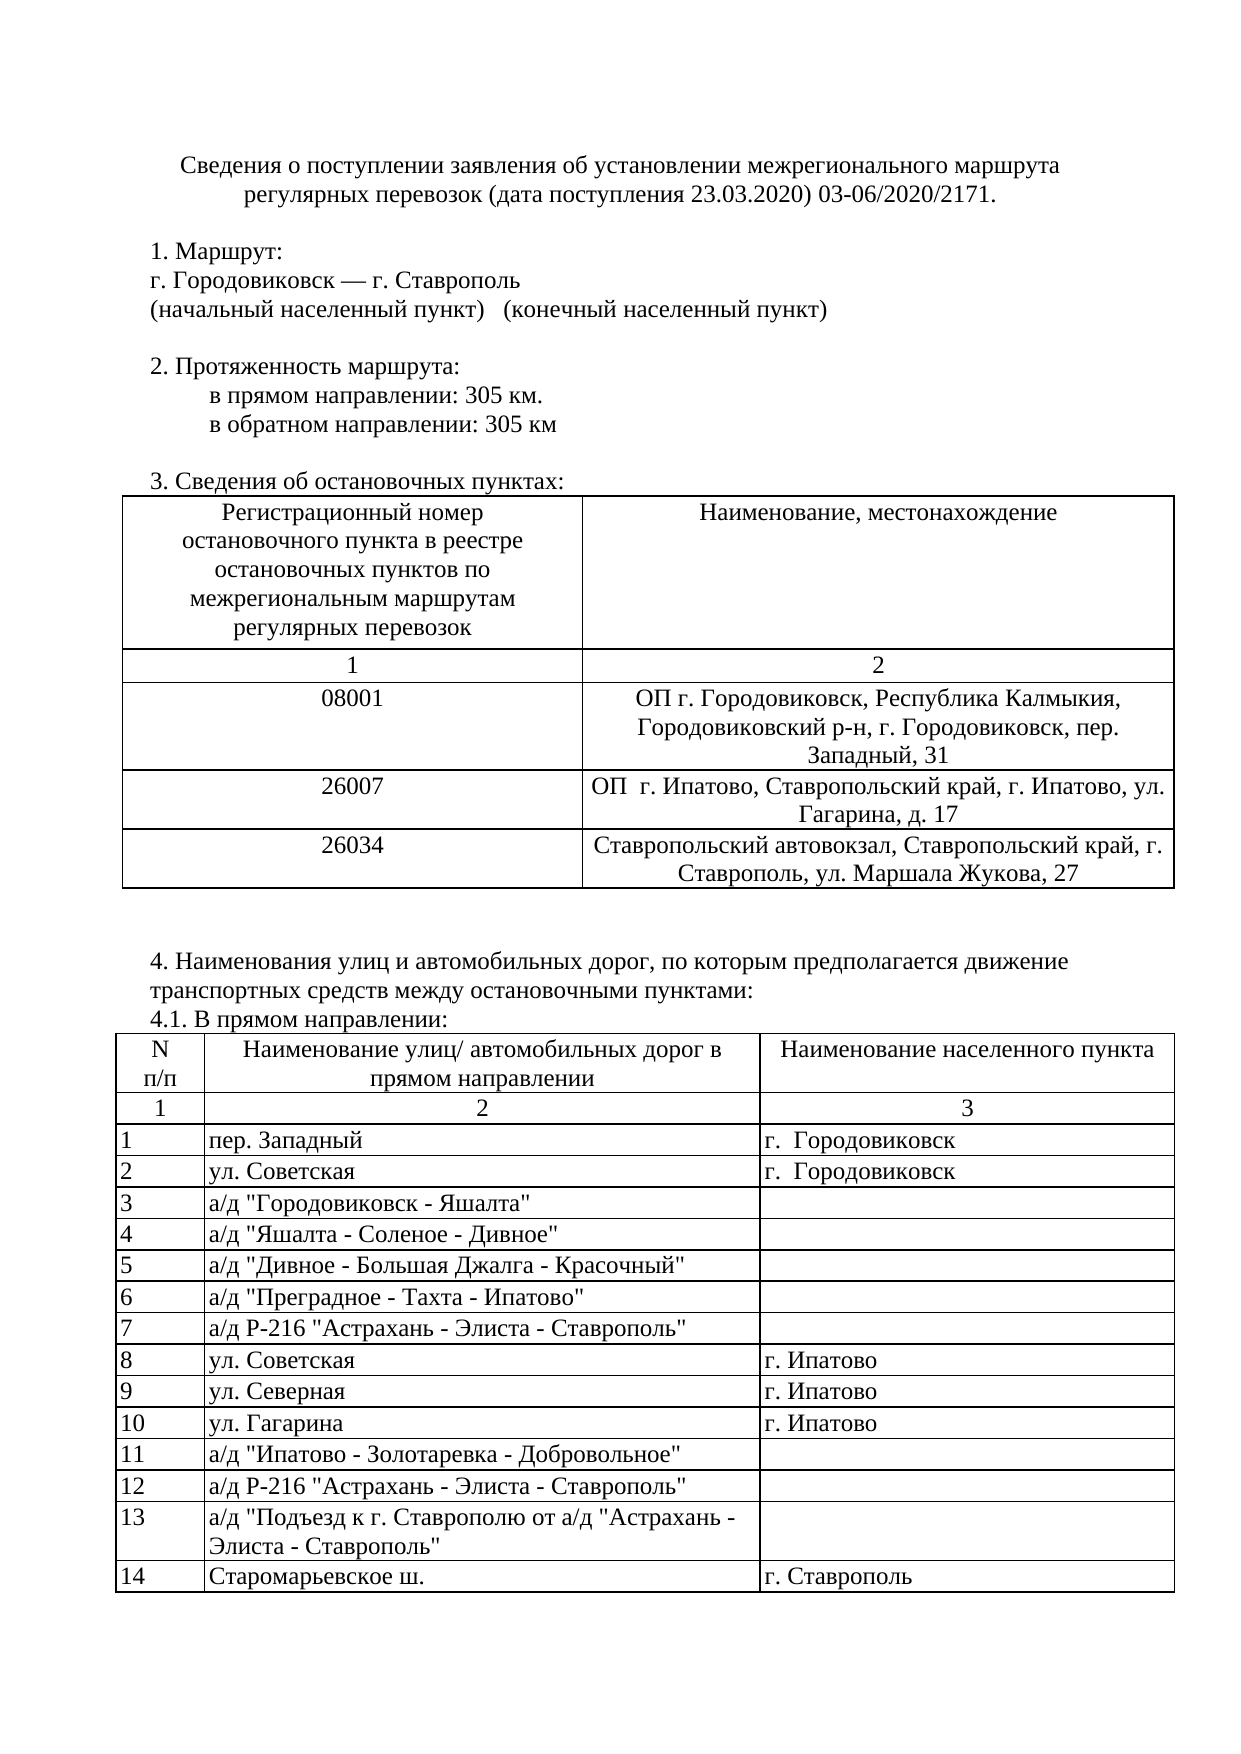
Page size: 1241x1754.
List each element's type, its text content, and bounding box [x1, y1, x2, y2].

table_header N п/п [117, 1034, 204, 1092]
table_cell ул. Северная [205, 1376, 759, 1406]
table_cell 10 [117, 1408, 204, 1438]
text 2. Протяженность маршрута: [150, 351, 1090, 380]
table_header Наименование, местонахождение [583, 497, 1173, 648]
table_cell [761, 1313, 1174, 1343]
table_header Наименование населенного пункта [761, 1034, 1174, 1092]
table_cell 11 [117, 1439, 204, 1469]
table_cell [761, 1251, 1174, 1280]
table_cell а/д Р-216 "Астрахань - Элиста - Ставрополь" [205, 1471, 759, 1501]
text 4. Наименования улиц и автомобильных дорог, по которым предполагается движение транспортных средств между остановочными пунктами: [150, 946, 1090, 1004]
table_cell 3 [117, 1188, 204, 1217]
text Сведения о поступлении заявления об установлении межрегионального маршрута регулярных перевозок (дата поступления 23.03.2020) 03-06/2020/2171. [150, 150, 1090, 207]
text 4.1. В прямом направлении: [150, 1004, 1090, 1033]
table_cell а/д "Дивное - Большая Джалга - Красочный" [205, 1251, 759, 1280]
table_cell а/д Р-216 "Астрахань - Элиста - Ставрополь" [205, 1313, 759, 1343]
table_cell г. Городовиковск [761, 1156, 1174, 1186]
table_cell [761, 1471, 1174, 1501]
text в прямом направлении: 305 км. [150, 380, 1090, 409]
table_cell [761, 1282, 1174, 1312]
table_cell 26034 [123, 830, 582, 887]
table_cell 2 [583, 650, 1173, 681]
table_cell г. Ипатово [761, 1345, 1174, 1375]
table_cell г. Ставрополь [761, 1561, 1174, 1591]
table_cell ул. Гагарина [205, 1408, 759, 1438]
text г. Городовиковск — г. Ставрополь [150, 265, 1090, 294]
table_cell 1 [117, 1125, 204, 1154]
text (начальный населенный пункт) (конечный населенный пункт) [150, 294, 1090, 322]
table_cell 08001 [123, 683, 582, 769]
table_cell 3 [761, 1093, 1174, 1123]
table_cell 7 [117, 1313, 204, 1343]
table_cell 13 [117, 1502, 204, 1560]
table_cell а/д "Преградное - Тахта - Ипатово" [205, 1282, 759, 1312]
table_cell [761, 1439, 1174, 1469]
table_cell ОП г. Городовиковск, Республика Калмыкия, Городовиковский р-н, г. Городовиковск, пер. Западный, 31 [583, 683, 1173, 769]
table_cell пер. Западный [205, 1125, 759, 1154]
table_cell 14 [117, 1561, 204, 1591]
table_cell 26007 [123, 771, 582, 828]
table_cell Ставропольский автовокзал, Ставропольский край, г. Ставрополь, ул. Маршала Жукова, 27 [583, 830, 1173, 887]
table_cell 4 [117, 1219, 204, 1249]
table_cell 9 [117, 1376, 204, 1406]
table_cell г. Ипатово [761, 1376, 1174, 1406]
table_cell 5 [117, 1251, 204, 1280]
table_cell г. Городовиковск [761, 1125, 1174, 1154]
table_header Регистрационный номер остановочного пункта в реестре остановочных пунктов по межрегиональным маршрутам регулярных перевозок [123, 497, 582, 648]
table_cell ул. Советская [205, 1156, 759, 1186]
text 1. Маршрут: [150, 236, 1090, 265]
text 3. Сведения об остановочных пунктах: [150, 466, 1090, 495]
table_cell г. Ипатово [761, 1408, 1174, 1438]
table_cell а/д "Ипатово - Золотаревка - Добровольное" [205, 1439, 759, 1469]
table_cell [761, 1188, 1174, 1217]
table_cell а/д "Яшалта - Соленое - Дивное" [205, 1219, 759, 1249]
table_cell ОП г. Ипатово, Ставропольский край, г. Ипатово, ул. Гагарина, д. 17 [583, 771, 1173, 828]
table_cell 2 [117, 1156, 204, 1186]
table_cell Старомарьевское ш. [205, 1561, 759, 1591]
table_cell 8 [117, 1345, 204, 1375]
table_cell ул. Советская [205, 1345, 759, 1375]
table_header Наименование улиц/ автомобильных дорог в прямом направлении [205, 1034, 759, 1092]
table_cell 1 [123, 650, 582, 681]
table_cell [761, 1502, 1174, 1560]
table_cell 1 [117, 1093, 204, 1123]
table_cell 2 [205, 1093, 759, 1123]
table_cell а/д "Городовиковск - Яшалта" [205, 1188, 759, 1217]
table_cell 6 [117, 1282, 204, 1312]
text в обратном направлении: 305 км [150, 409, 1090, 437]
table_cell [761, 1219, 1174, 1249]
table_cell а/д "Подъезд к г. Ставрополю от а/д "Астрахань - Элиста - Ставрополь" [205, 1502, 759, 1560]
table_cell 12 [117, 1471, 204, 1501]
